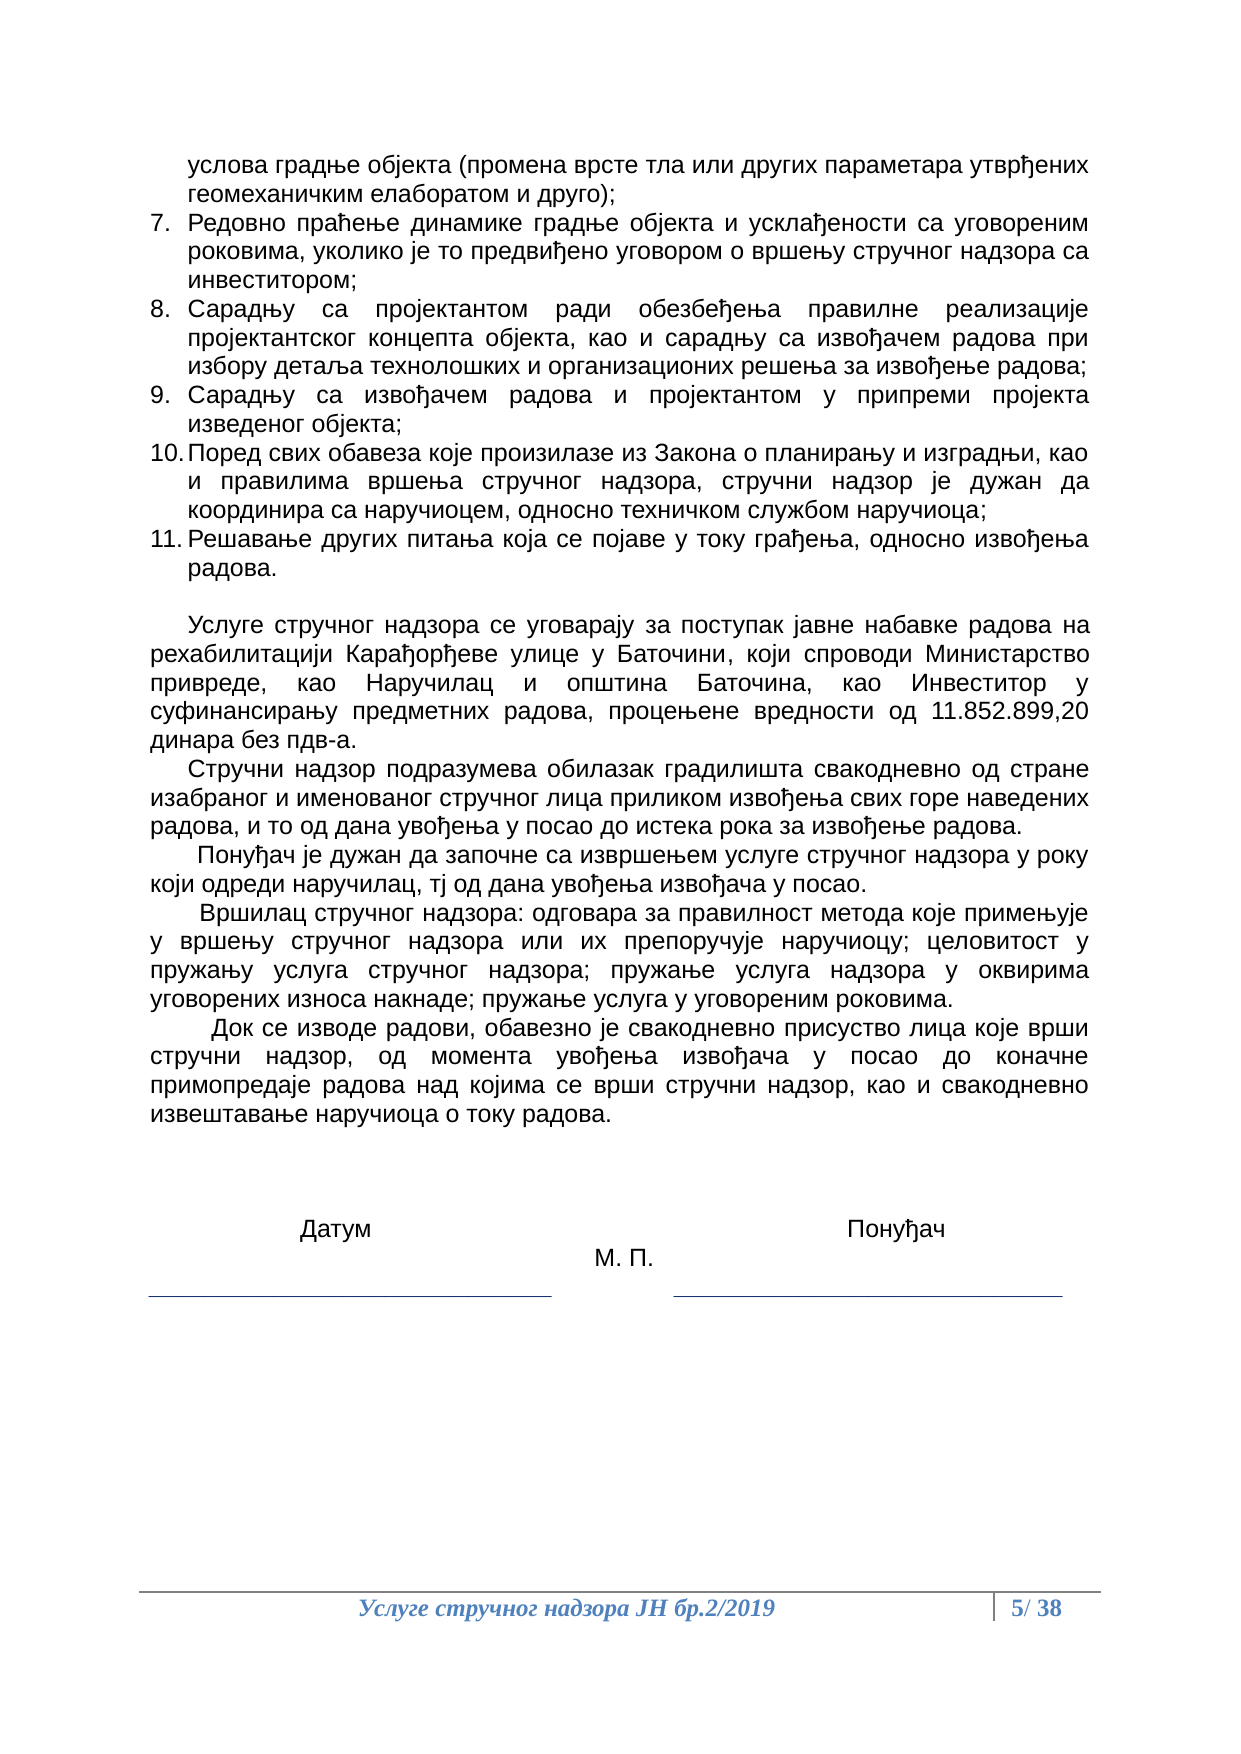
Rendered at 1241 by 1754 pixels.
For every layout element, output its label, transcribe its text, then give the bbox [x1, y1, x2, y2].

list Стручни надзор подразумева обилазак градилишта свакодневно од стране изабраног и именованог стручног лица приликом извођења свих горе наведених радова, и то од дана увођења у посао до истека рока за извођење радова. [150, 754, 1090, 840]
list Поред свих обавеза које произилазе из Закона о планирању и изградњи, као и правилима вршења стручног надзора, стручни надзор је дужан да координира са наручиоцем, односно техничком службом наручиоца; [150, 437, 1090, 524]
text Вршилац стручног надзора: одговара за правилност метода које примењује у вршењу стручног надзора или их препоручује наручиоцу; целовитост у пружању услуга стручног надзора; пружање услуга надзора у оквирима уговорених износа накнаде; пружање услуга у уговореним роковима. [150, 897, 1090, 1012]
list Решавање других питања која се појаве у току грађења, односно извођења радова. [150, 524, 1090, 581]
text Док се изводе радови, обавезно је свакодневно присуство лица које врши стручни надзор, од момента увођења извођача у посао до коначне примопредаје радова над којима се врши стручни надзор, као и свакодневно извештавање наручиоца о току радова. [150, 1012, 1090, 1127]
text Услуге стручног надзора се уговарају за поступак јавне набавке радова на рехабилитацији Карађорђеве улице у Баточини, који спроводи Министарство привреде, као Наручилац и општина Баточина, као Инвеститор у суфинансирању предметних радова, процењене вредности од 11.852.899,20 динара без пдв-а. [150, 610, 1090, 754]
list Понуђач је дужан да започне са извршењем услуге стручног надзора у року који одреди наручилац, тј од дана увођења извођача у посао. [150, 840, 1090, 897]
list Сарадњу са извођачем радова и пројектантом у припреми пројекта изведеног објекта; [150, 380, 1090, 437]
text Датум Понуђач [225, 1214, 1090, 1242]
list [150, 150, 1090, 207]
text _____________________________ ____________________________ [150, 1271, 1090, 1300]
list Редовно праћење динамике градње објекта и усклађености са уговореним роковима, уколико је то предвиђено уговором о вршењу стручног надзора са инвеститором; [150, 207, 1090, 294]
list Сарадњу са пројектантом ради обезбеђења правилне реализације пројектантског концепта објекта, као и сарадњу са извођачем радова при избору детаља технолошких и организационих решења за извођење радова; [150, 294, 1090, 380]
text М. П. [450, 1242, 1090, 1271]
